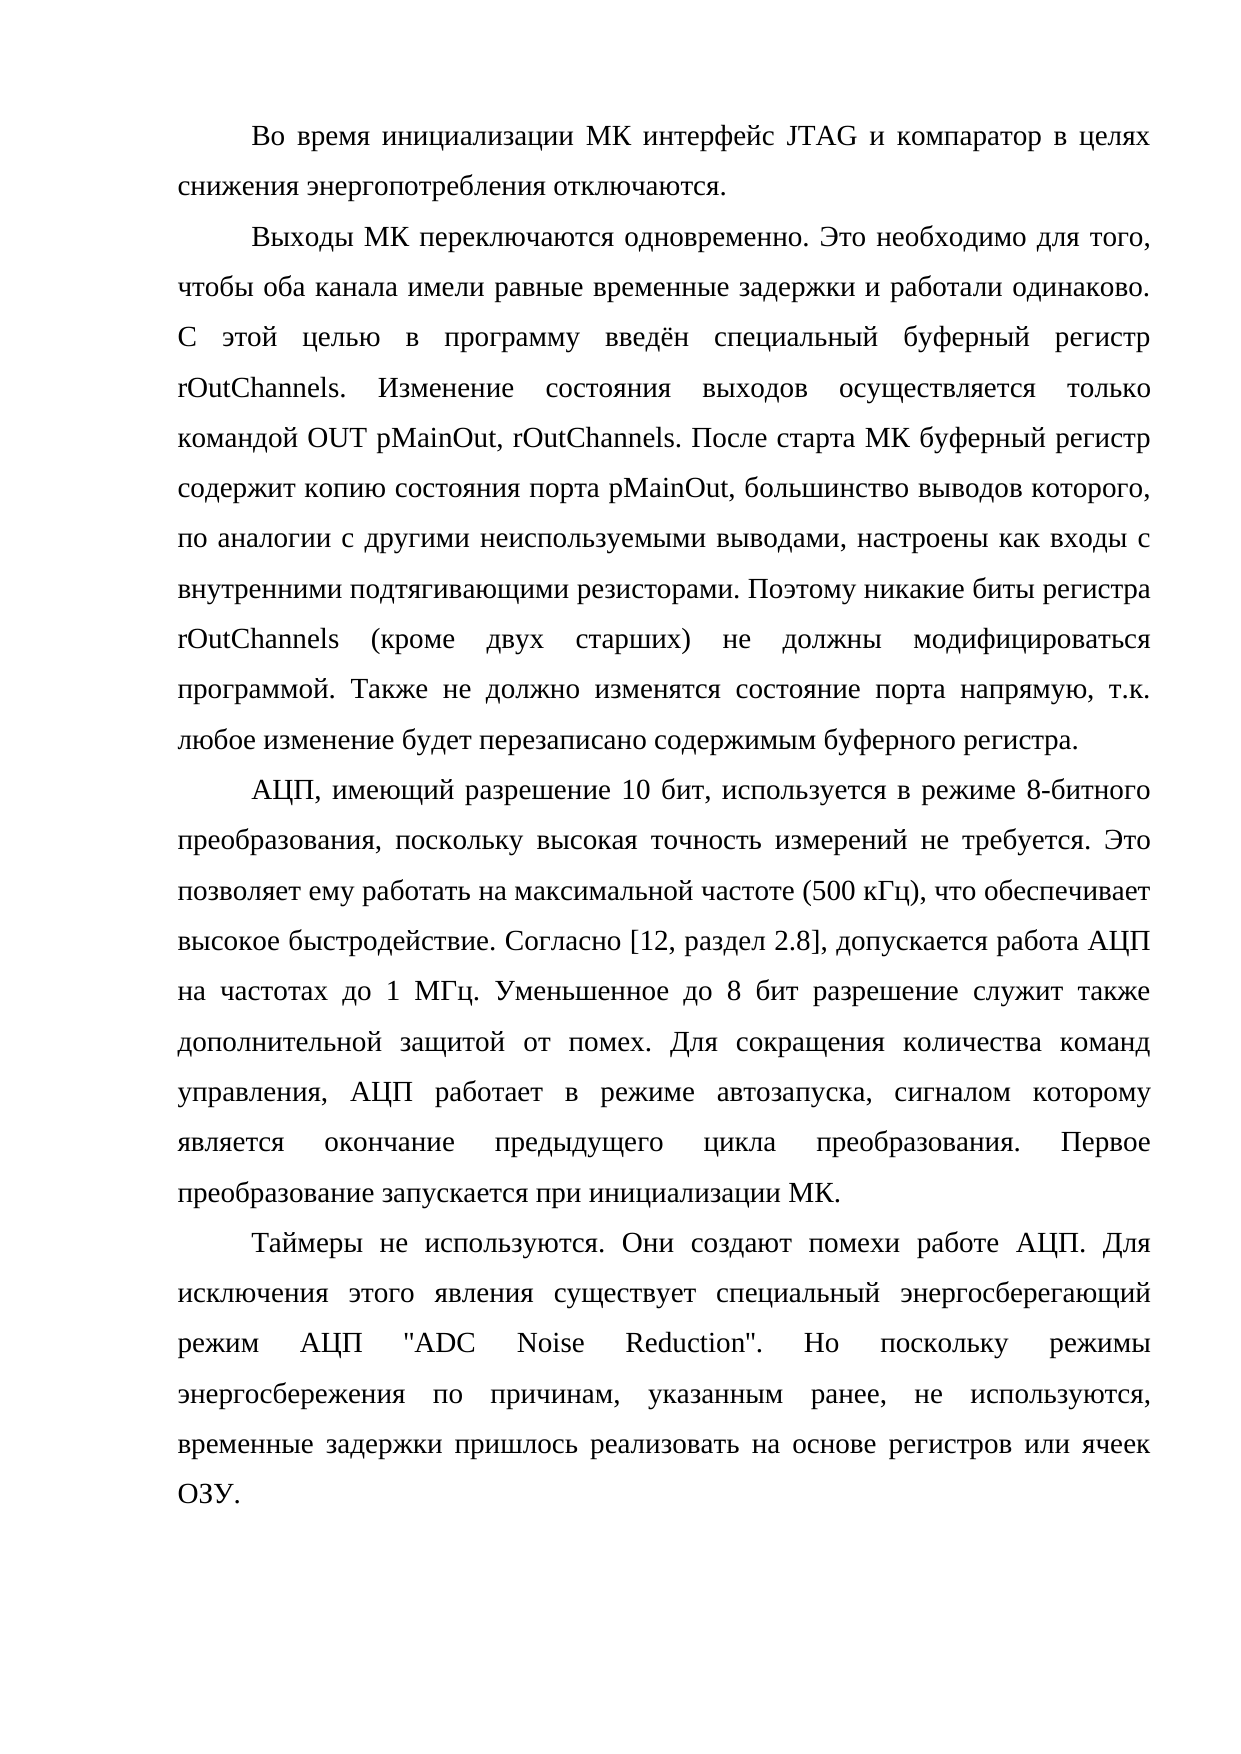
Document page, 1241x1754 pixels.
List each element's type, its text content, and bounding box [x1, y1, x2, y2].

text Выходы МК переключаются одновременно. Это необходимо для того, чтобы оба канала имели равные временные задержки и работали одинаково. С этой целью в программу введён специальный буферный регистр rOutChannels. Изменение состояния выходов осуществляется только командой OUT pMainOut, rOutChannels. После старта МК буферный регистр содержит копию состояния порта pMainOut, большинство выводов которого, по аналогии с другими неиспользуемыми выводами, настроены как входы с внутренними подтягивающими резисторами. Поэтому никакие биты регистра rOutChannels (кроме двух старших) не должны модифицироваться программой. Также не должно изменятся состояние порта напрямую, т.к. любое изменение будет перезаписано содержимым буферного регистра. [177, 219, 1152, 755]
text АЦП, имеющий разрешение 10 бит, используется в режиме 8-битного преобразования, поскольку высокая точность измерений не требуется. Это позволяет ему работать на максимальной частоте (500 кГц), что обеспечивает высокое быстродействие. Согласно [12, раздел 2.8], допускается работа АЦП на частотах до 1 МГц. Уменьшенное до 8 бит разрешение служит также дополнительной защитой от помех. Для сокращения количества команд управления, АЦП работает в режиме автозапуска, сигналом которому является окончание предыдущего цикла преобразования. Первое преобразование запускается при инициализации МК. [177, 772, 1152, 1208]
text Таймеры не используются. Они создают помехи работе АЦП. Для исключения этого явления существует специальный энергосберегающий режим АЦП ''ADC Noise Reduction''. Но поскольку режимы энергосбережения по причинам, указанным ранее, не используются, временные задержки пришлось реализовать на основе регистров или ячеек ОЗУ. [177, 1225, 1152, 1510]
text Во время инициализации МК интерфейс JTAG и компаратор в целях снижения энергопотребления отключаются. [177, 118, 1152, 202]
